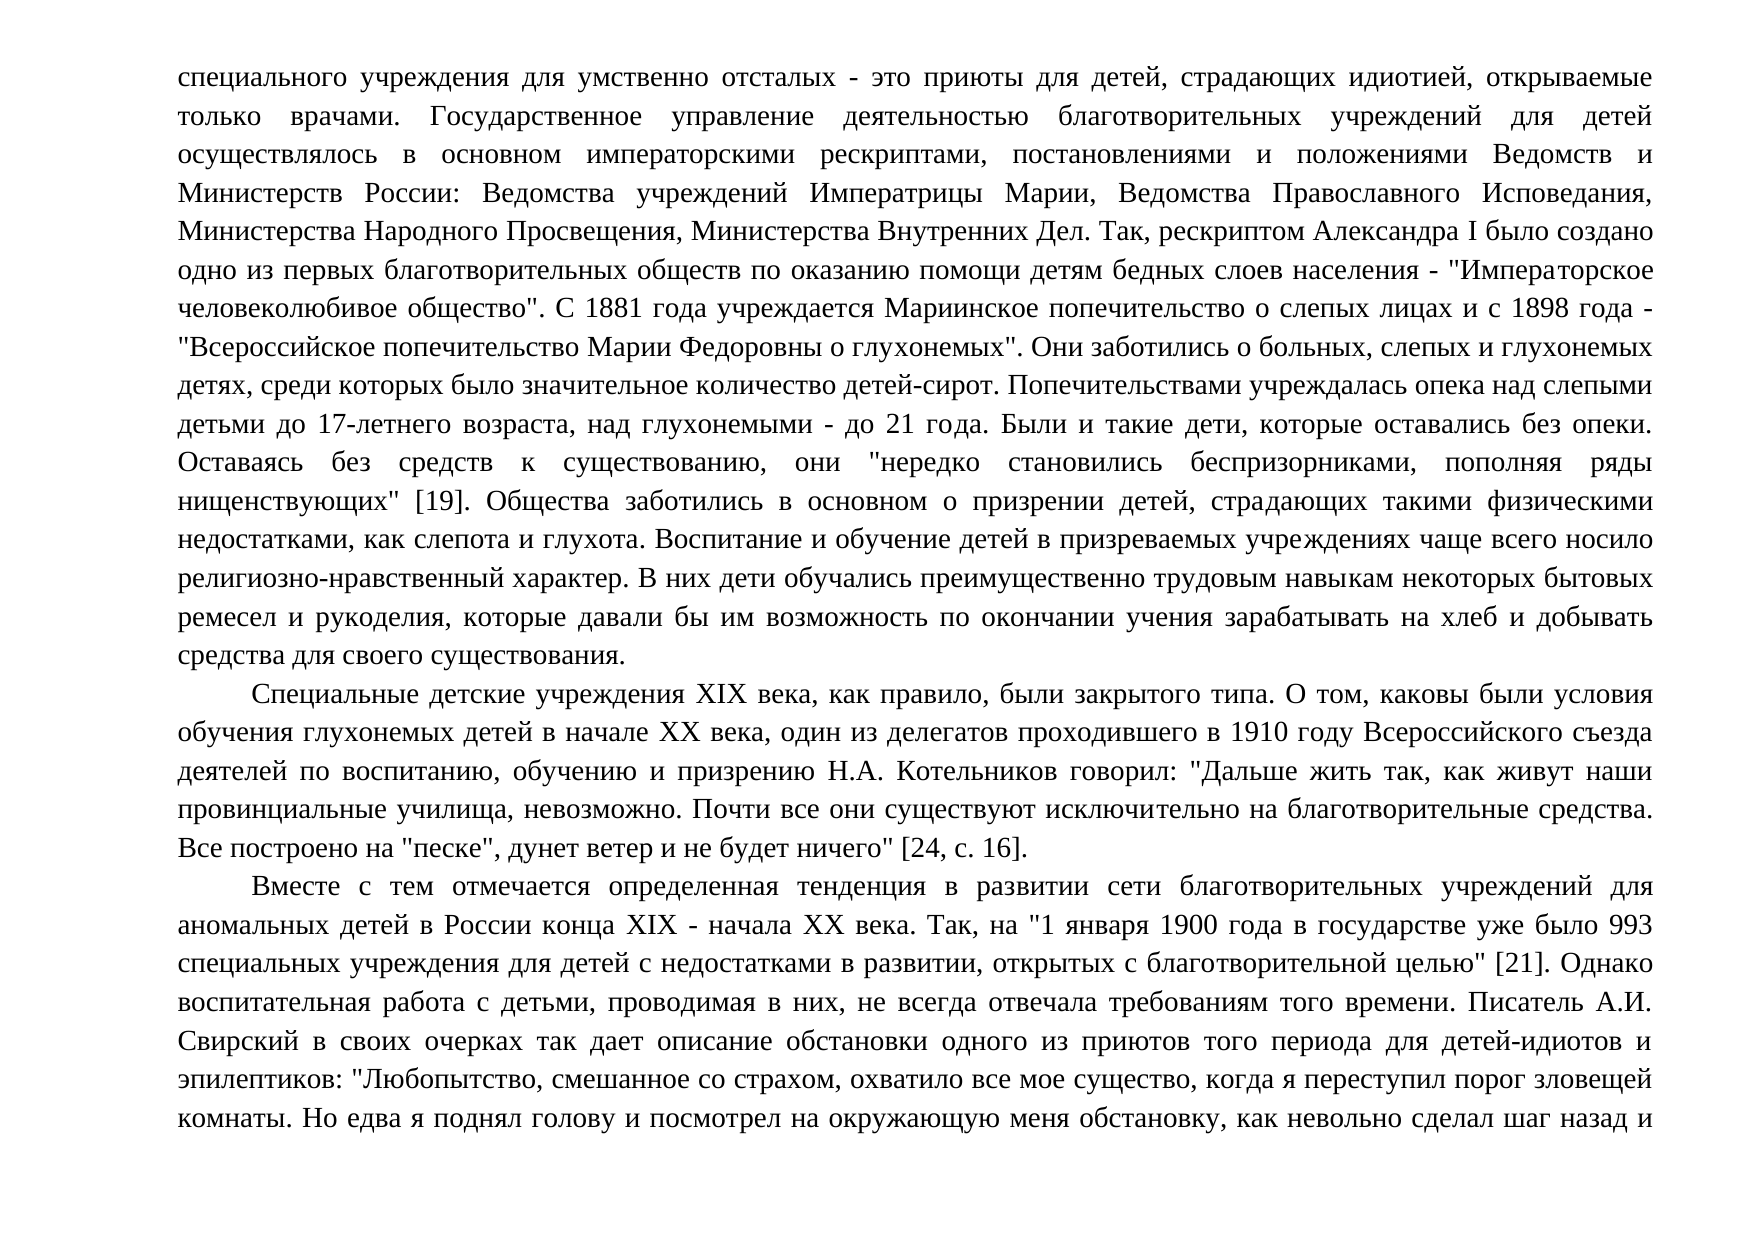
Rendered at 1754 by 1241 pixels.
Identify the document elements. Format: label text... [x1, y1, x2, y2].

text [177, 868, 1654, 1133]
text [177, 59, 1654, 671]
text Специальные детские учреждения XIX века, как правило, были закрытого типа. О том, каковы были условия обучения глухонемых детей в начале XX века, один из делегатов проходившего в 1910 году Всероссийского съезда деятелей по воспитанию, обучению и призрению Н.А. Котельников говорил: "Дальше жить так, как живут наши провинциальные училища, невозможно. Почти все они существуют исключительно на благотворительные средства. Все построено на "песке", дунет ветер и не будет ничего" [24, с. 16]. [177, 676, 1654, 863]
